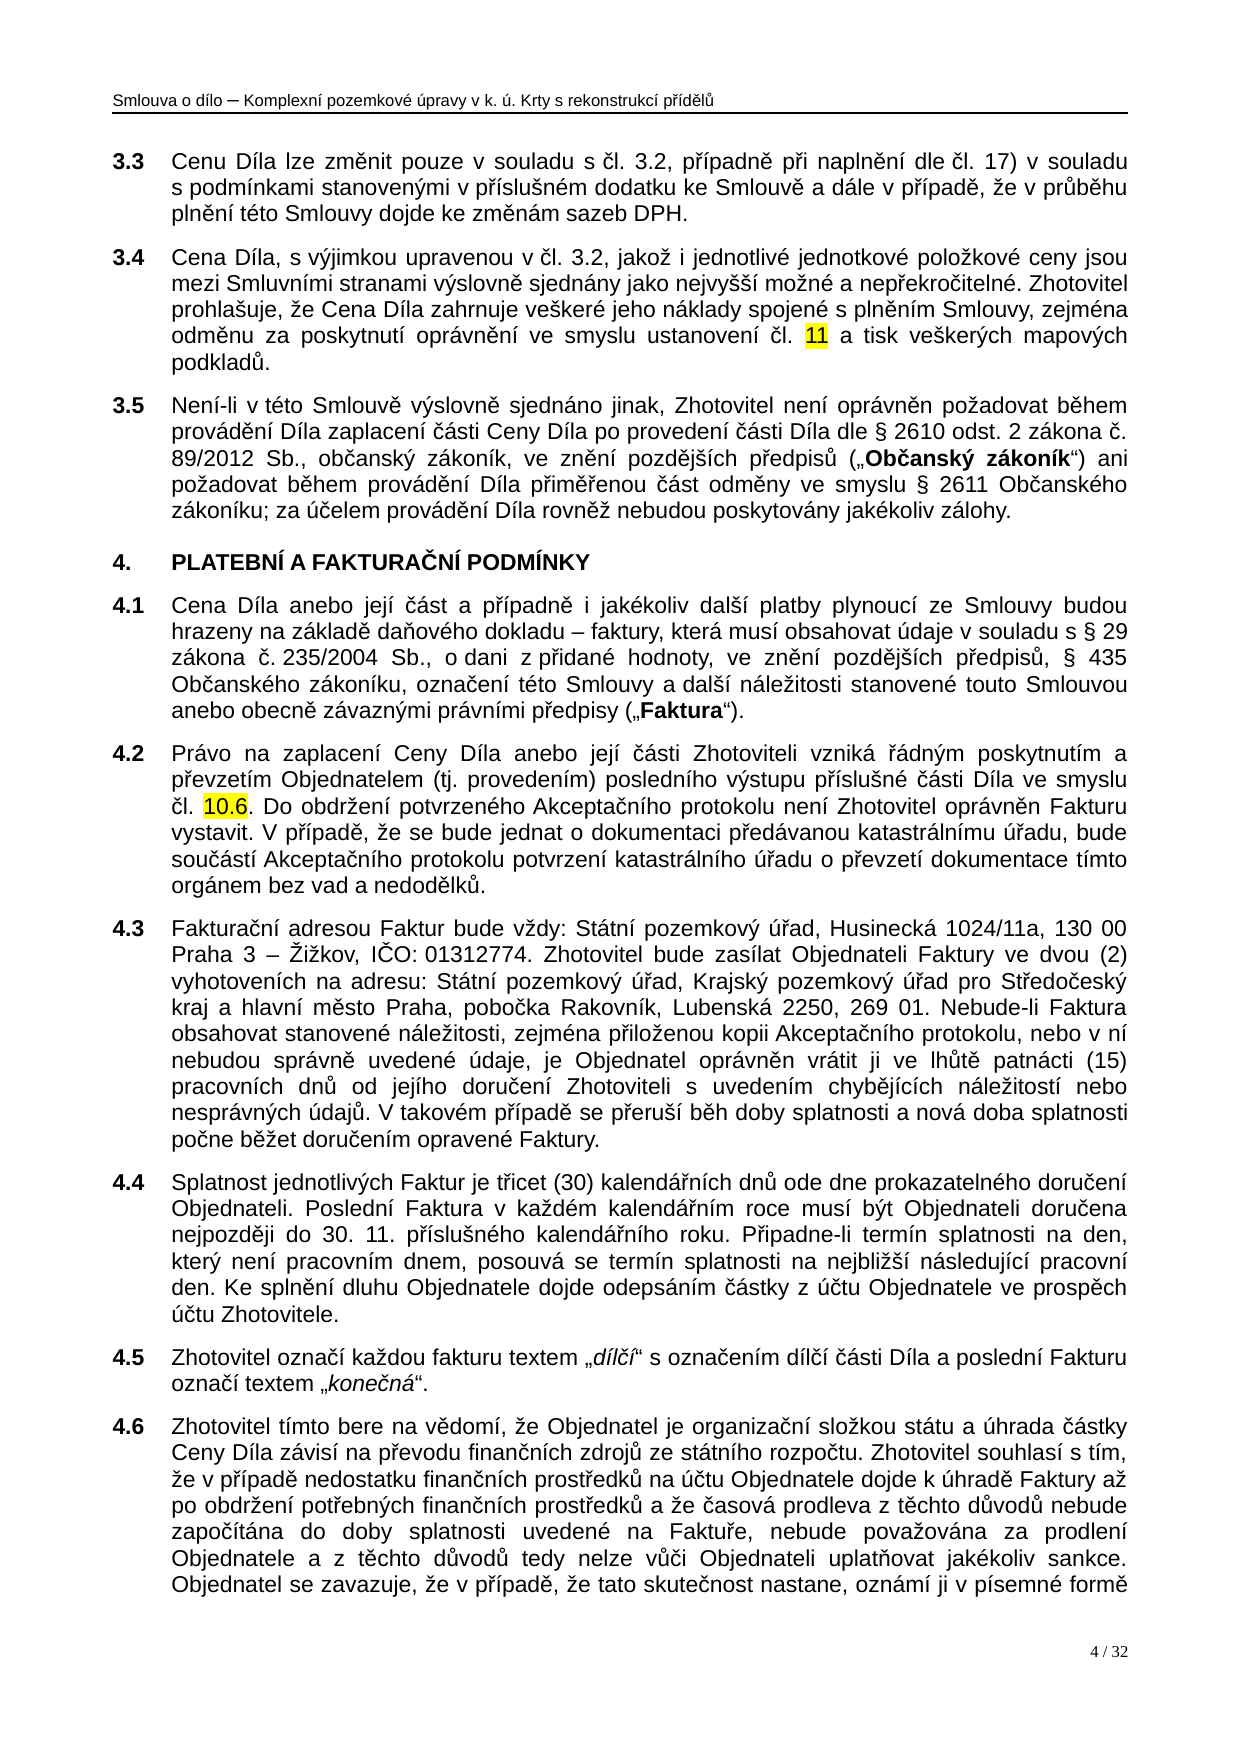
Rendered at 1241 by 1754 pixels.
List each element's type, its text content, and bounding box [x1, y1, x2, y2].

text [112, 1413, 1128, 1597]
text Platební a fakturační podmínky [112, 549, 1128, 575]
text Splatnost jednotlivých Faktur je třicet (30) kalendářních dnů ode dne prokazatelného doručení Objednateli. Poslední Faktura v každém kalendářním roce musí být Objednateli doručena nejpozději do 30. 11. příslušného kalendářního roku. Připadne-li termín splatnosti na den, který není pracovním dnem, posouvá se termín splatnosti na nejbližší následující pracovní den. Ke splnění dluhu Objednatele dojde odepsáním částky z účtu Objednatele ve prospěch účtu Zhotovitele. [112, 1169, 1128, 1327]
text Cena Díla anebo její část a případně i jakékoliv další platby plynoucí ze Smlouvy budou hrazeny na základě daňového dokladu – faktury, která musí obsahovat údaje v souladu s § 29 zákona č. 235/2004 Sb., o dani z přidané hodnoty, ve znění pozdějších předpisů, § 435 Občanského zákoníku, označení této Smlouvy a další náležitosti stanovené touto Smlouvou anebo obecně závaznými právními předpisy („Faktura“). [112, 592, 1128, 723]
text Není-li v této Smlouvě výslovně sjednáno jinak, Zhotovitel není oprávněn požadovat během provádění Díla zaplacení části Ceny Díla po provedení části Díla dle § 2610 odst. 2 zákona č. 89/2012 Sb., občanský zákoník, ve znění pozdějších předpisů („Občanský zákoník“) ani požadovat během provádění Díla přiměřenou část odměny ve smyslu § 2611 Občanského zákoníku; za účelem provádění Díla rovněž nebudou poskytovány jakékoliv zálohy. [112, 392, 1128, 524]
text Zhotovitel označí každou fakturu textem „dílčí“ s označením dílčí části Díla a poslední Fakturu označí textem „konečná“. [112, 1343, 1128, 1396]
text Cenu Díla lze změnit pouze v souladu s čl. 3.2, případně při naplnění dle čl. 17) v souladu s podmínkami stanovenými v příslušném dodatku ke Smlouvě a dále v případě, že v průběhu plnění této Smlouvy dojde ke změnám sazeb DPH. [112, 148, 1128, 227]
text Právo na zaplacení Ceny Díla anebo její části Zhotoviteli vzniká řádným poskytnutím a převzetím Objednatelem (tj. provedením) posledního výstupu příslušné části Díla ve smyslu čl. 10.6. Do obdržení potvrzeného Akceptačního protokolu není Zhotovitel oprávněn Fakturu vystavit. V případě, že se bude jednat o dokumentaci předávanou katastrálnímu úřadu, bude součástí Akceptačního protokolu potvrzení katastrálního úřadu o převzetí dokumentace tímto orgánem bez vad a nedodělků. [112, 740, 1128, 898]
text Cena Díla, s výjimkou upravenou v čl. 3.2, jakož i jednotlivé jednotkové položkové ceny jsou mezi Smluvními stranami výslovně sjednány jako nejvyšší možné a nepřekročitelné. Zhotovitel prohlašuje, že Cena Díla zahrnuje veškeré jeho náklady spojené s plněním Smlouvy, zejména odměnu za poskytnutí oprávnění ve smyslu ustanovení čl. 11 a tisk veškerých mapových podkladů. [112, 243, 1128, 375]
text Fakturační adresou Faktur bude vždy: Státní pozemkový úřad, Husinecká 1024/11a, 130 00 Praha 3 – Žižkov, IČO: 01312774. Zhotovitel bude zasílat Objednateli Faktury ve dvou (2) vyhotoveních na adresu: Státní pozemkový úřad, Krajský pozemkový úřad pro Středočeský kraj a hlavní město Praha, pobočka Rakovník, Lubenská 2250, 269 01. Nebude-li Faktura obsahovat stanovené náležitosti, zejména přiloženou kopii Akceptačního protokolu, nebo v ní nebudou správně uvedené údaje, je Objednatel oprávněn vrátit ji ve lhůtě patnácti (15) pracovních dnů od jejího doručení Zhotoviteli s uvedením chybějících náležitostí nebo nesprávných údajů. V takovém případě se přeruší běh doby splatnosti a nová doba splatnosti počne běžet doručením opravené Faktury. [112, 915, 1128, 1152]
